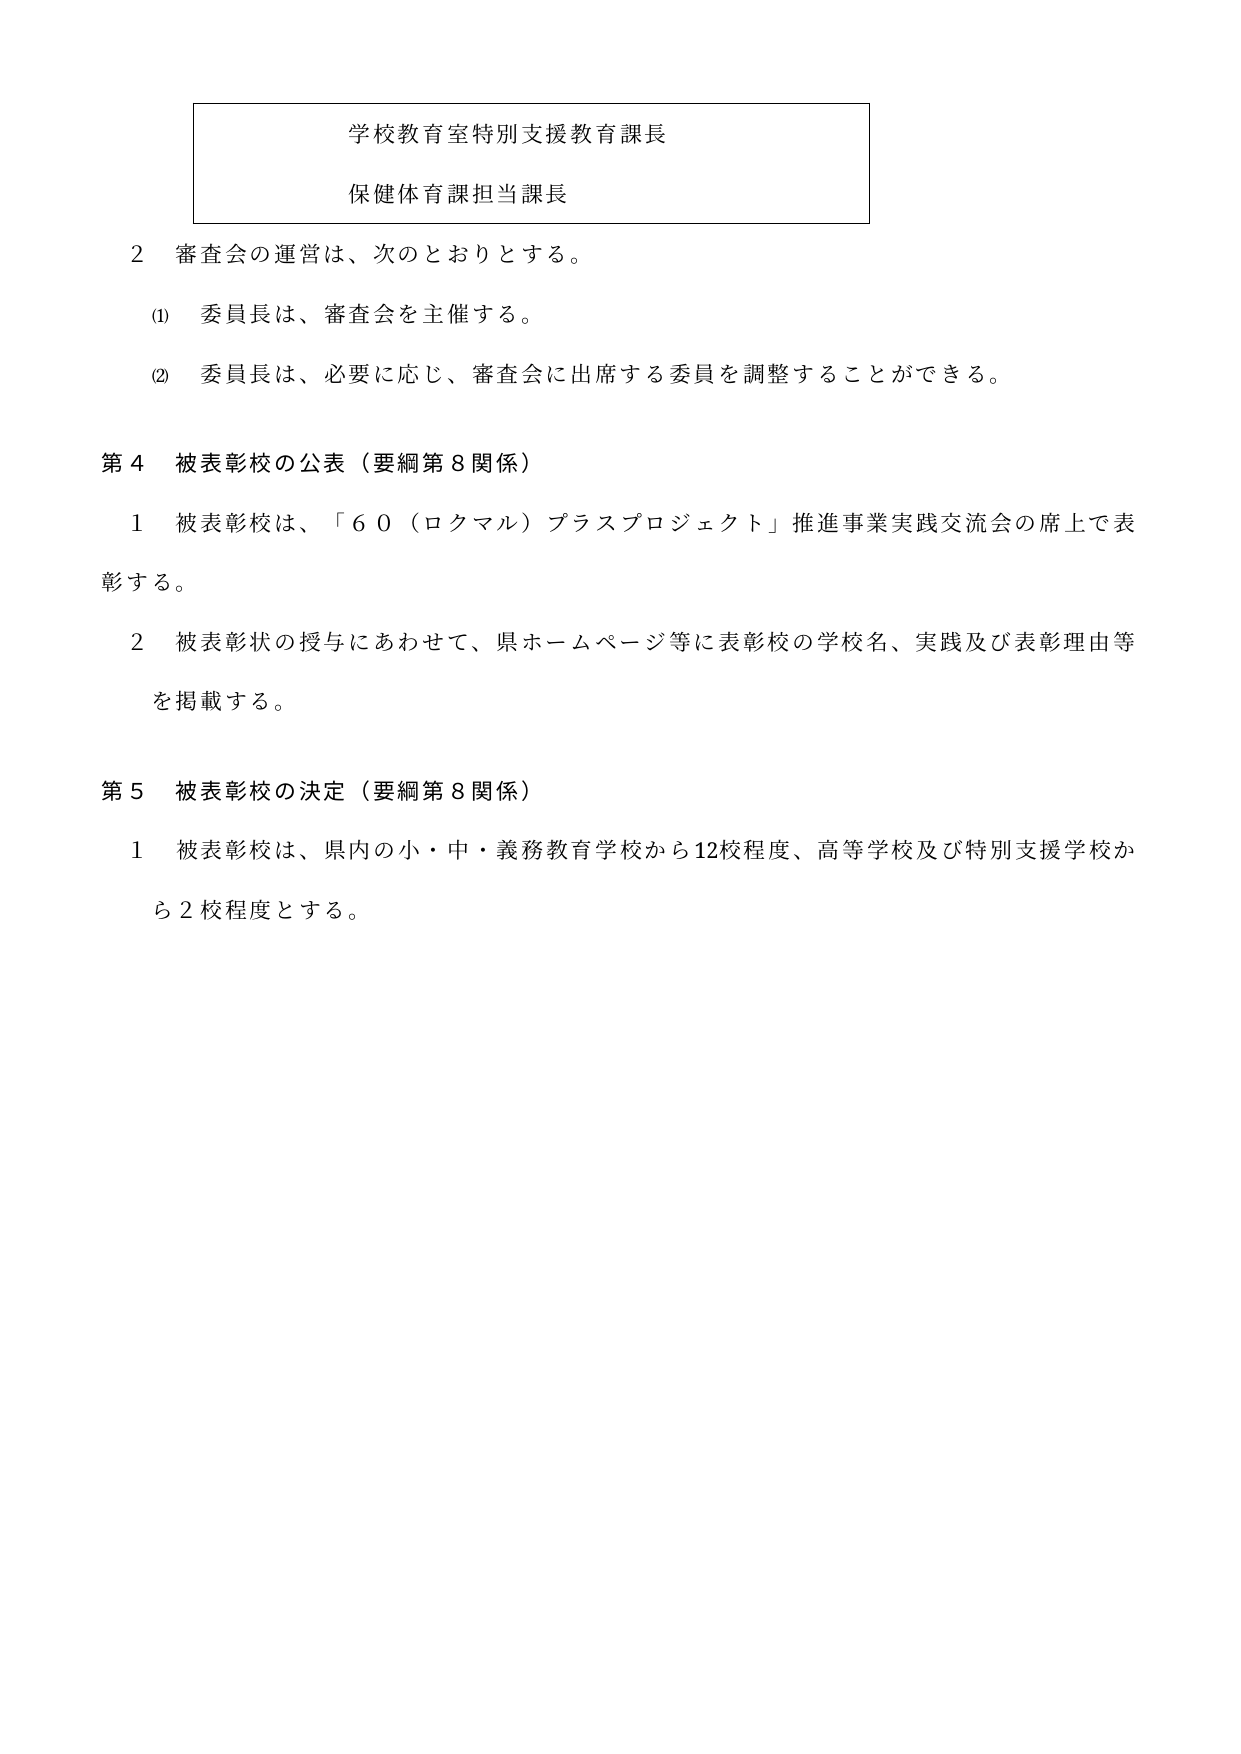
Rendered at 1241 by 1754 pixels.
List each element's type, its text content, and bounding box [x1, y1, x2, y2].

text ２ 審査会の運営は、次のとおりとする。 [102, 224, 1138, 283]
text ２ 被表彰状の授与にあわせて、県ホームページ等に表彰校の学校名、実践及び表彰理由等を掲載する。 [123, 611, 1138, 730]
text ⑴ 委員長は、審査会を主催する。 [102, 283, 1138, 343]
text 第５ 被表彰校の決定（要綱第８関係） [102, 760, 1138, 819]
text １ 被表彰校は、県内の小・中・義務教育学校から12校程度、高等学校及び特別支援学校から２校程度とする。 [102, 819, 1138, 939]
text 第４ 被表彰校の公表（要綱第８関係） [102, 432, 1138, 492]
text ⑵ 委員長は、必要に応じ、審査会に出席する委員を調整することができる。 [102, 343, 1138, 402]
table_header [194, 104, 869, 223]
text １ 被表彰校は、「６０（ロクマル）プラスプロジェクト」推進事業実践交流会の席上で表彰する。 [102, 492, 1138, 611]
